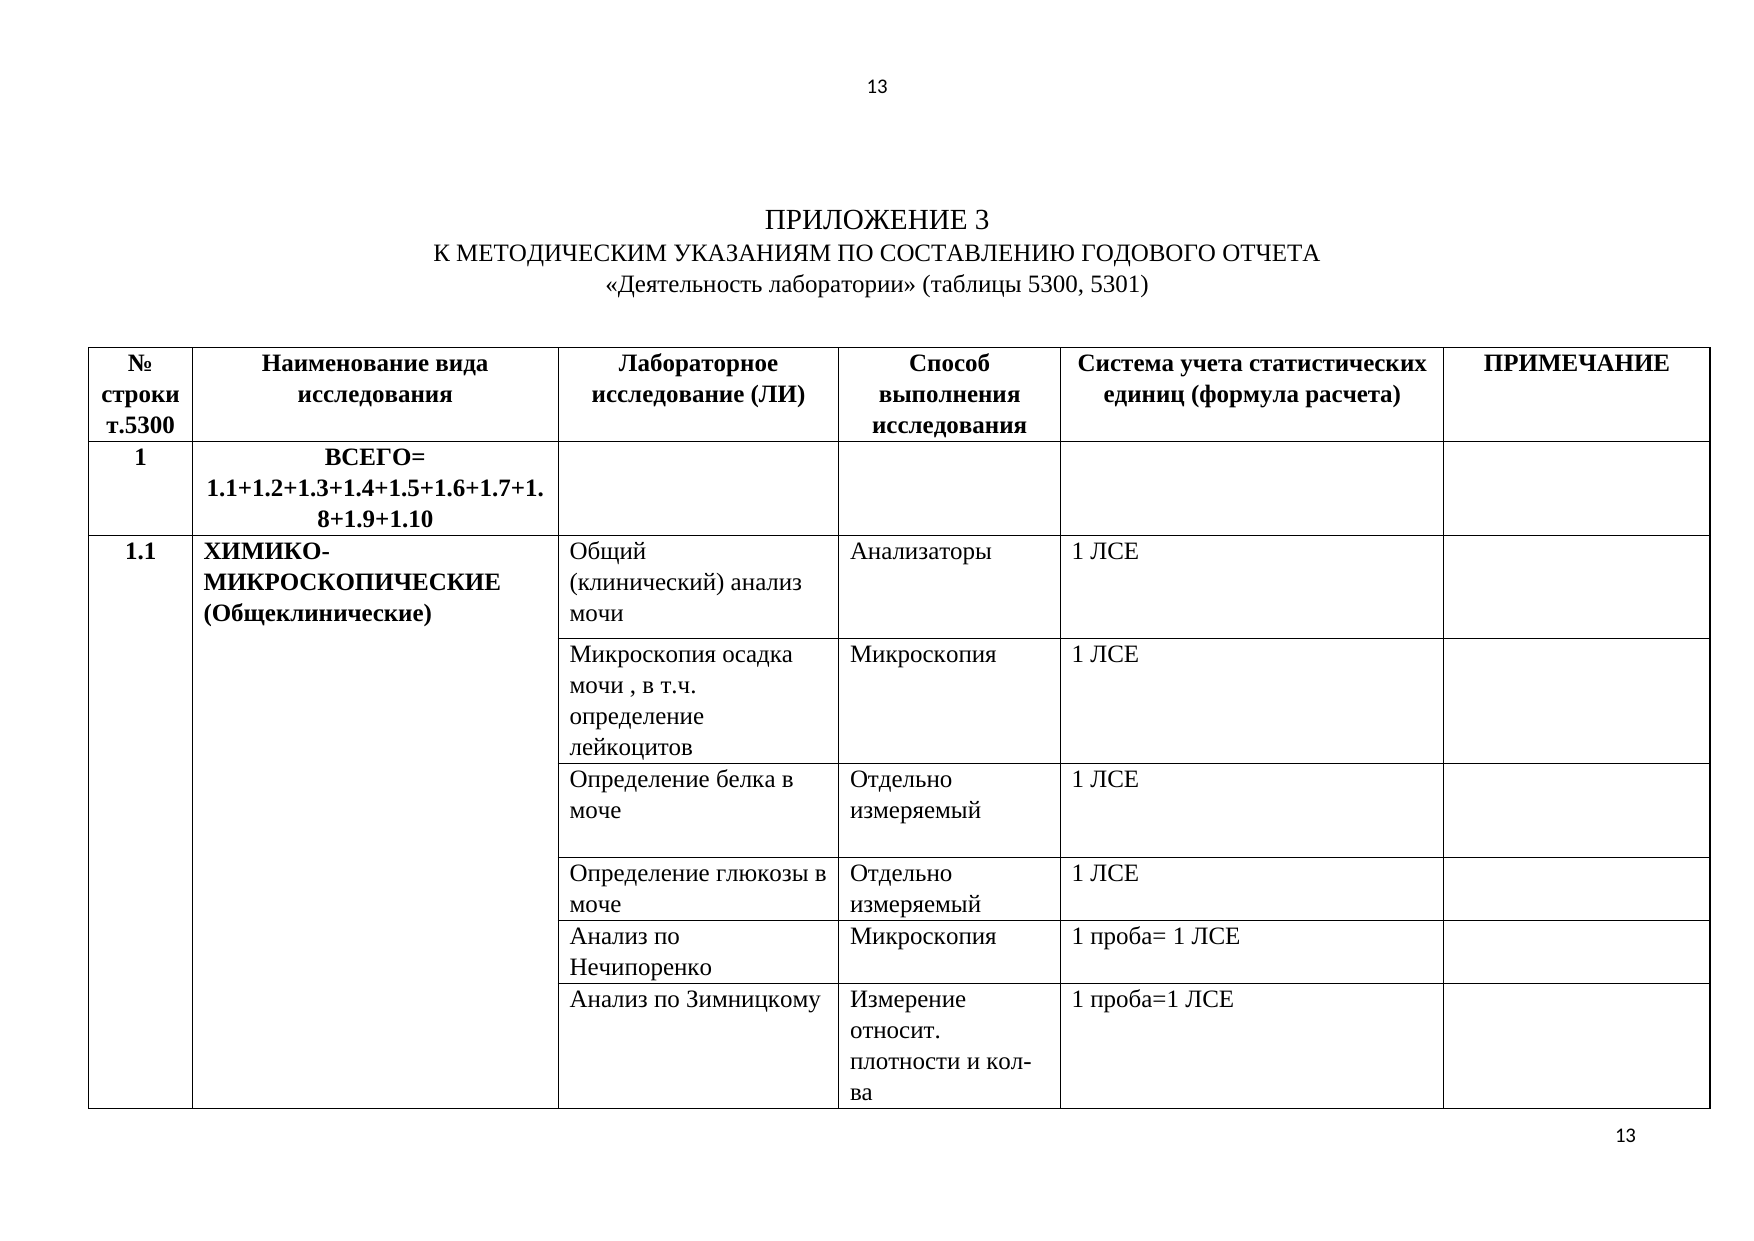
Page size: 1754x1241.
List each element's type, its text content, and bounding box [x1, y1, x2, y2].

table_cell Анализ по Нечипоренко [559, 921, 838, 983]
text «Деятельность лаборатории» (таблицы 5300, 5301) [118, 269, 1636, 298]
table_header ПРИМЕЧАНИЕ [1444, 348, 1709, 441]
table_cell Измерение относит. плотности и кол-ва [839, 984, 1060, 1108]
table_cell Общий (клинический) анализ мочи [559, 536, 838, 638]
table_cell [1444, 984, 1709, 1108]
table_cell 1 ЛСЕ [1061, 639, 1443, 763]
table_header Наименование вида исследования [193, 348, 558, 441]
table_cell Микроскопия [839, 639, 1060, 763]
table_cell [1444, 921, 1709, 983]
table_header Система учета статистических единиц (формула расчета) [1061, 348, 1443, 441]
table_cell Отдельно измеряемый [839, 858, 1060, 920]
table_cell [1061, 442, 1443, 535]
table_cell Определение белка в моче [559, 764, 838, 857]
table_header № строки т.5300 [89, 348, 192, 441]
table_cell [1444, 764, 1709, 857]
table_cell [1444, 442, 1709, 535]
table_cell 1 ЛСЕ [1061, 764, 1443, 857]
table_cell 1.1 [89, 536, 192, 1108]
table_cell 1 ЛСЕ [1061, 536, 1443, 638]
table_cell [1444, 639, 1709, 763]
table_cell ХИМИКО-МИКРОСКОПИЧЕСКИЕ (Общеклинические) [193, 536, 558, 1108]
table_cell Анализаторы [839, 536, 1060, 638]
table_cell ВСЕГО= 1.1+1.2+1.3+1.4+1.5+1.6+1.7+1.8+1.9+1.10 [193, 442, 558, 535]
text К МЕТОДИЧЕСКИМ УКАЗАНИЯМ ПО СОСТАВЛЕНИЮ ГОДОВОГО ОТЧЕТА [118, 238, 1636, 267]
table_cell 1 ЛСЕ [1061, 858, 1443, 920]
table_cell Микроскопия осадка мочи , в т.ч. определение лейкоцитов [559, 639, 838, 763]
table_cell Микроскопия [839, 921, 1060, 983]
table_cell 1 проба=1 ЛСЕ [1061, 984, 1443, 1108]
table_cell 1 проба= 1 ЛСЕ [1061, 921, 1443, 983]
table_header Лабораторное исследование (ЛИ) [559, 348, 838, 441]
table_cell [839, 442, 1060, 535]
table_cell [559, 442, 838, 535]
table_cell Отдельно измеряемый [839, 764, 1060, 857]
table_cell 1 [89, 442, 192, 535]
table_cell [1444, 858, 1709, 920]
table_cell Анализ по Зимницкому [559, 984, 838, 1108]
table_cell [1444, 536, 1709, 638]
subtitle ПРИЛОЖЕНИЕ 3 [118, 202, 1636, 236]
table_cell Определение глюкозы в моче [559, 858, 838, 920]
table_header Способ выполнения исследования [839, 348, 1060, 441]
